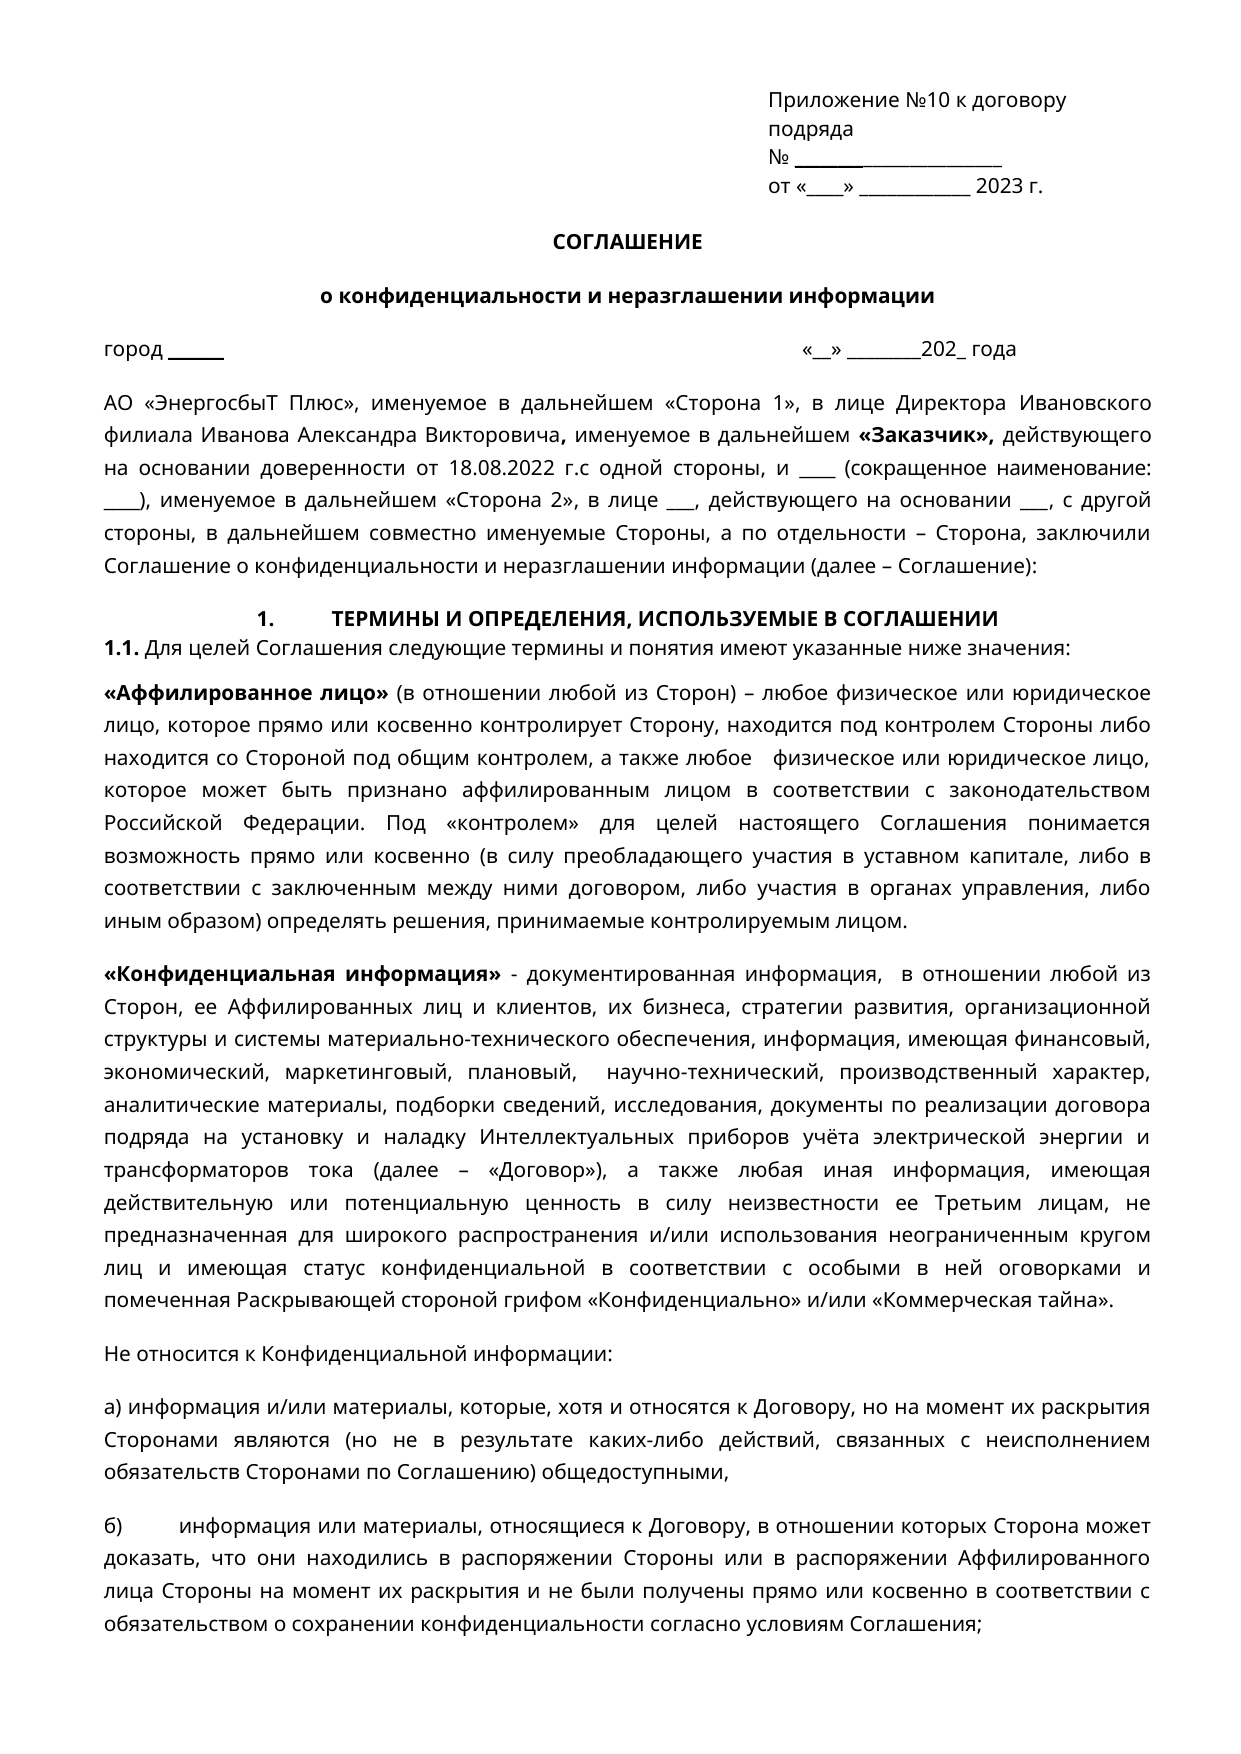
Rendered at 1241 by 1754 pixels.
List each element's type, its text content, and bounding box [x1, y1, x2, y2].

text а) информация и/или материалы, которые, хотя и относятся к Договору, но на момент их раскрытия Сторонами являются (но не в результате каких-либо действий, связанных с неисполнением обязательств Сторонами по Соглашению) общедоступными, [103, 1392, 1152, 1486]
text от «____» ____________ 2023 г. [768, 171, 1152, 199]
text 1.1. Для целей Соглашения следующие термины и понятия имеют указанные ниже значения: [103, 633, 1152, 661]
text «Аффилированное лицо» (в отношении любой из Сторон) – любое физическое или юридическое лицо, которое прямо или косвенно контролирует Сторону, находится под контролем Стороны либо находится со Стороной под общим контролем, а также любое физическое или юридическое лицо, которое может быть признано аффилированным лицом в соответствии с законодательством Российской Федерации. Под «контролем» для целей настоящего Соглашения понимается возможность прямо или косвенно (в силу преобладающего участия в уставном капитале, либо в соответствии с заключенным между ними договором, либо участия в органах управления, либо иным образом) определять решения, принимаемые контролируемым лицом. [103, 678, 1152, 934]
text № _______________________ [768, 142, 1152, 171]
text о конфиденциальности и неразглашении информации [103, 281, 1152, 309]
text б) информация или материалы, относящиеся к Договору, в отношении которых Сторона может доказать, что они находились в распоряжении Стороны или в распоряжении Аффилированного лица Стороны на момент их раскрытия и не были получены прямо или косвенно в соответствии с обязательством о сохранении конфиденциальности согласно условиям Соглашения; [103, 1511, 1152, 1637]
text «Конфиденциальная информация» - документированная информация, в отношении любой из Сторон, ее Аффилированных лиц и клиентов, их бизнеса, стратегии развития, организационной структуры и системы материально-технического обеспечения, информация, имеющая финансовый, экономический, маркетинговый, плановый, научно-технический, производственный характер, аналитические материалы, подборки сведений, исследования, документы по реализации договора подряда на установку и наладку Интеллектуальных приборов учёта электрической энергии и трансформаторов тока (далее – «Договор»), а также любая иная информация, имеющая действительную или потенциальную ценность в силу неизвестности ее Третьим лицам, не предназначенная для широкого распространения и/или использования неограниченным кругом лиц и имеющая статус конфиденциальной в соответствии с особыми в ней оговорками и помеченная Раскрывающей стороной грифом «Конфиденциально» и/или «Коммерческая тайна». [103, 959, 1152, 1314]
text город ______ «__» ________202_ года [103, 334, 1152, 363]
text Приложение №10 к договору подряда [768, 86, 1152, 142]
list ТЕРМИНЫ И ОПРЕДЕЛЕНИЯ, ИСПОЛЬЗУЕМЫЕ В СОГЛАШЕНИИ [103, 604, 1152, 633]
text Не относится к Конфиденциальной информации: [103, 1339, 1152, 1367]
text АО «ЭнергосбыТ Плюс», именуемое в дальнейшем «Сторона 1», в лице Директора Ивановского филиала Иванова Александра Викторовича, именуемое в дальнейшем «Заказчик», действующего на основании доверенности от 18.08.2022 г.с одной стороны, и ____ (сокращенное наименование: ____), именуемое в дальнейшем «Сторона 2», в лице ___, действующего на основании ___, с другой стороны, в дальнейшем совместно именуемые Стороны, а по отдельности – Сторона, заключили Соглашение о конфиденциальности и неразглашении информации (далее – Соглашение): [103, 388, 1152, 579]
text СОГЛАШЕНИЕ [103, 227, 1152, 256]
